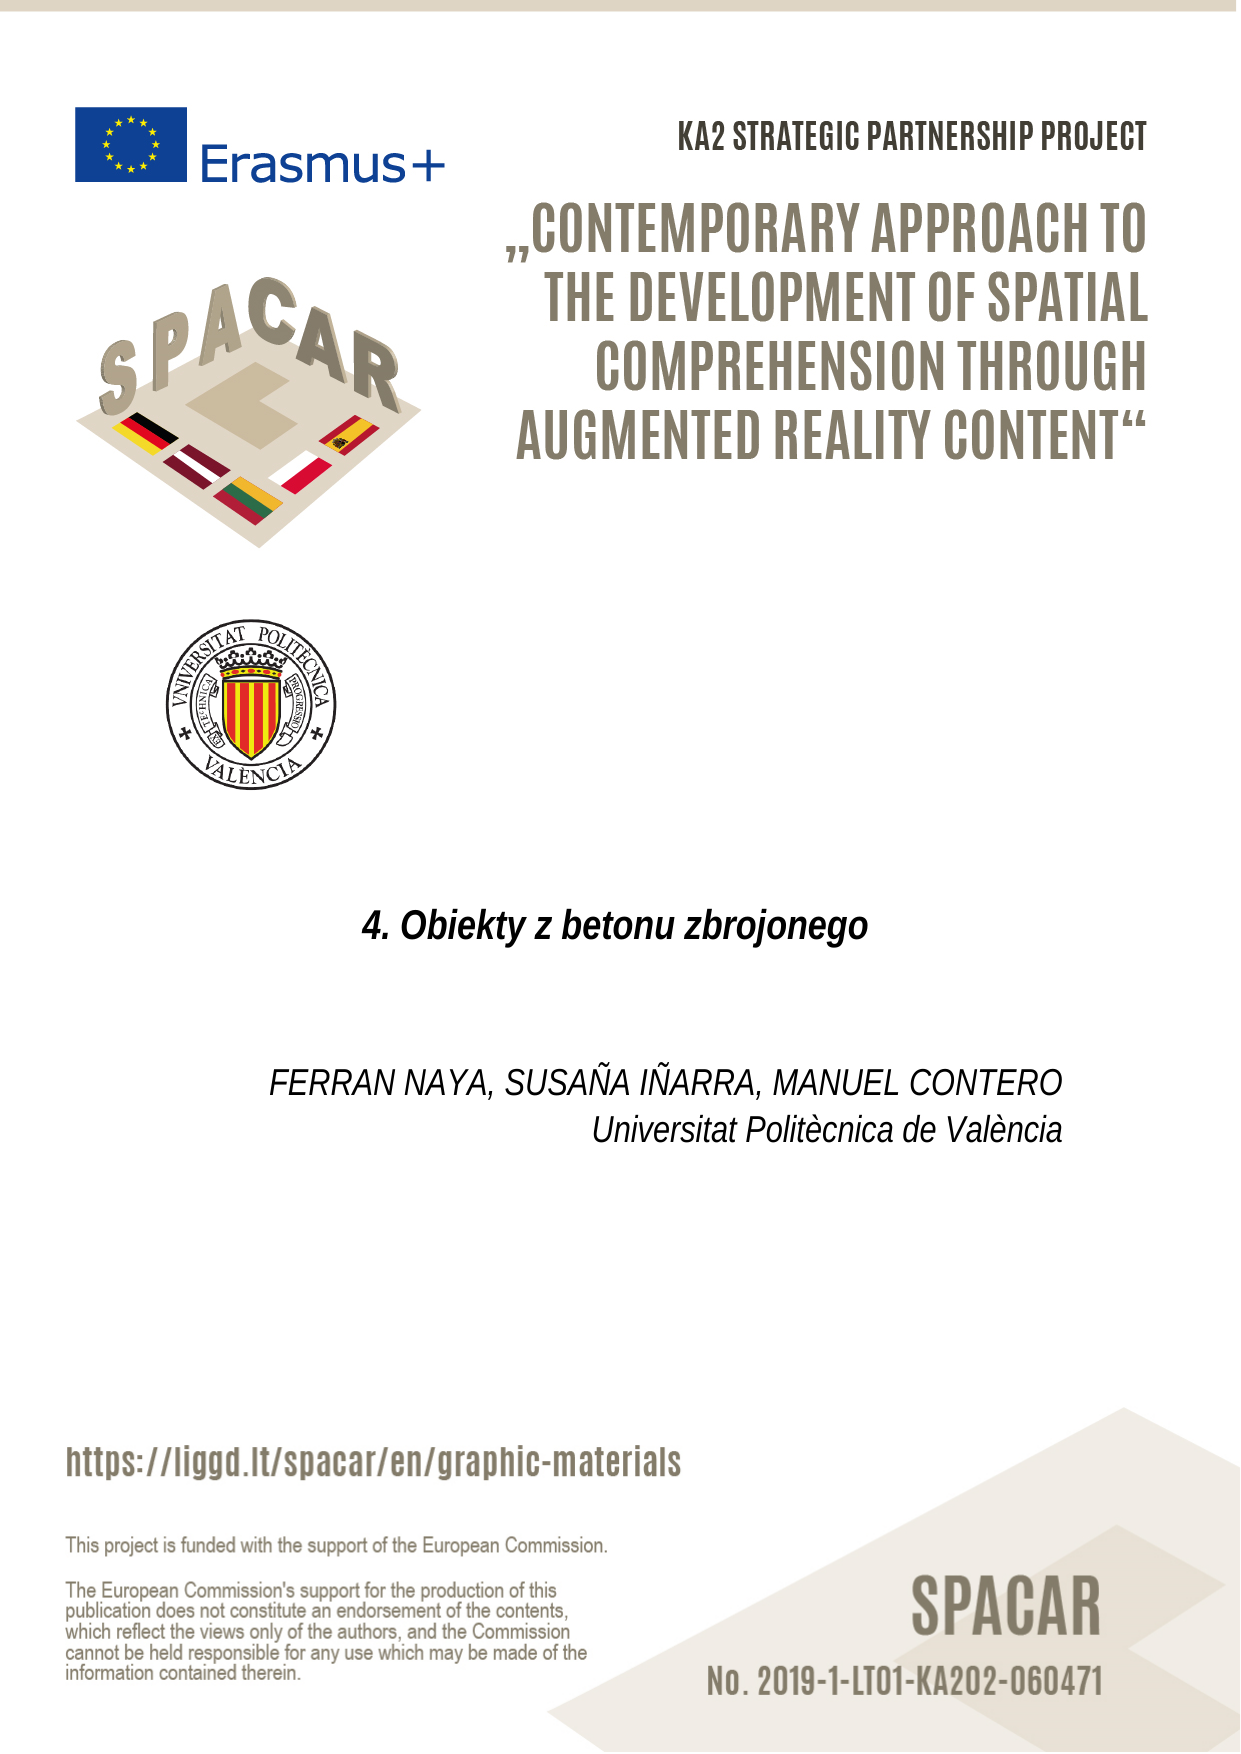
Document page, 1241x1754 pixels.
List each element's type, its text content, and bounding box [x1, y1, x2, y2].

picture [1, 1393, 1241, 1752]
text 4. Obiekty z betonu zbrojonego [177, 901, 1063, 979]
picture [0, 0, 1237, 581]
text FERRAN NAYA, SUSAÑA IÑARRA, MANUEL CONTERO Universitat Politècnica de València [177, 1061, 1063, 1150]
picture [158, 615, 344, 795]
